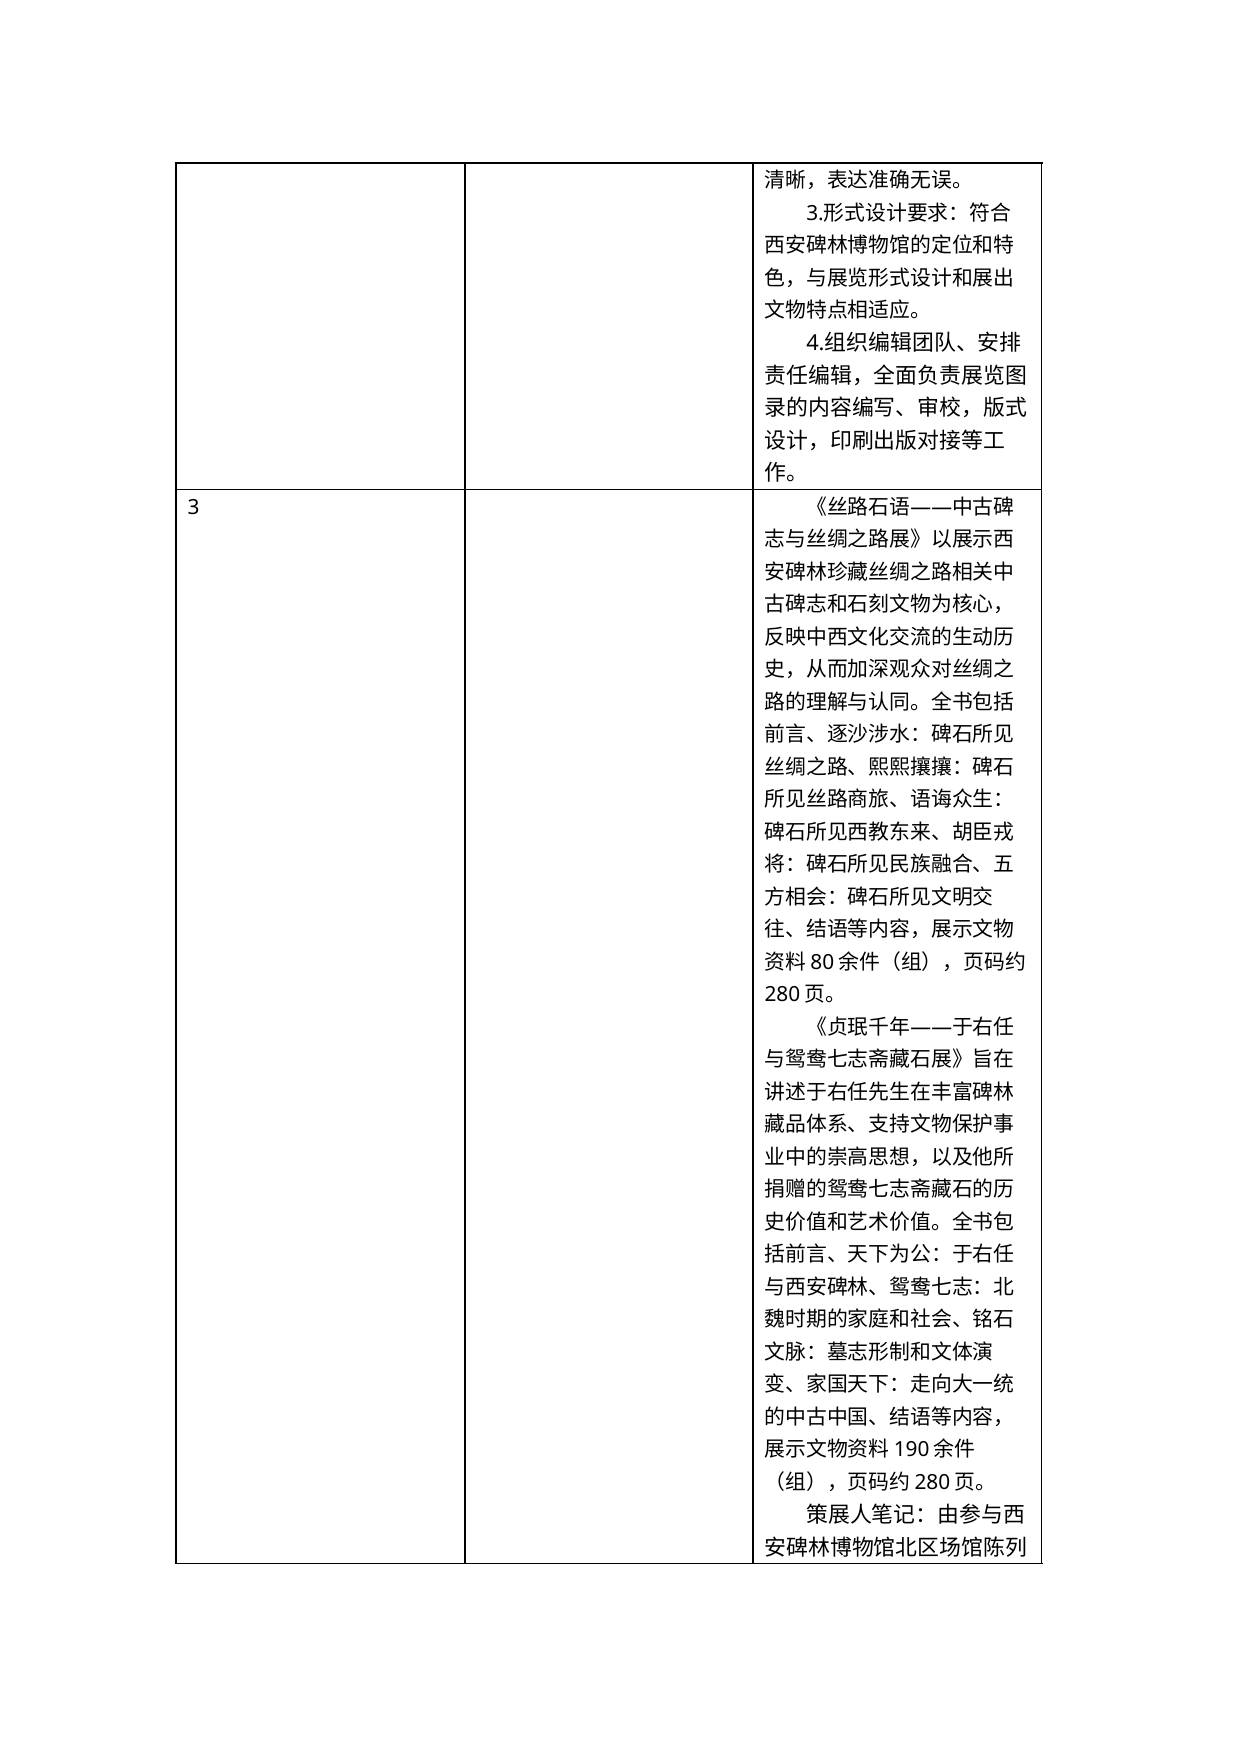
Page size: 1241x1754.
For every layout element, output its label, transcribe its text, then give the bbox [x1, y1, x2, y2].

table_cell [466, 490, 752, 1563]
table_cell 3 [177, 490, 464, 1563]
table_cell [466, 164, 752, 488]
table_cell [754, 490, 1041, 1563]
table_cell 2 [177, 164, 464, 488]
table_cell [754, 164, 1041, 488]
